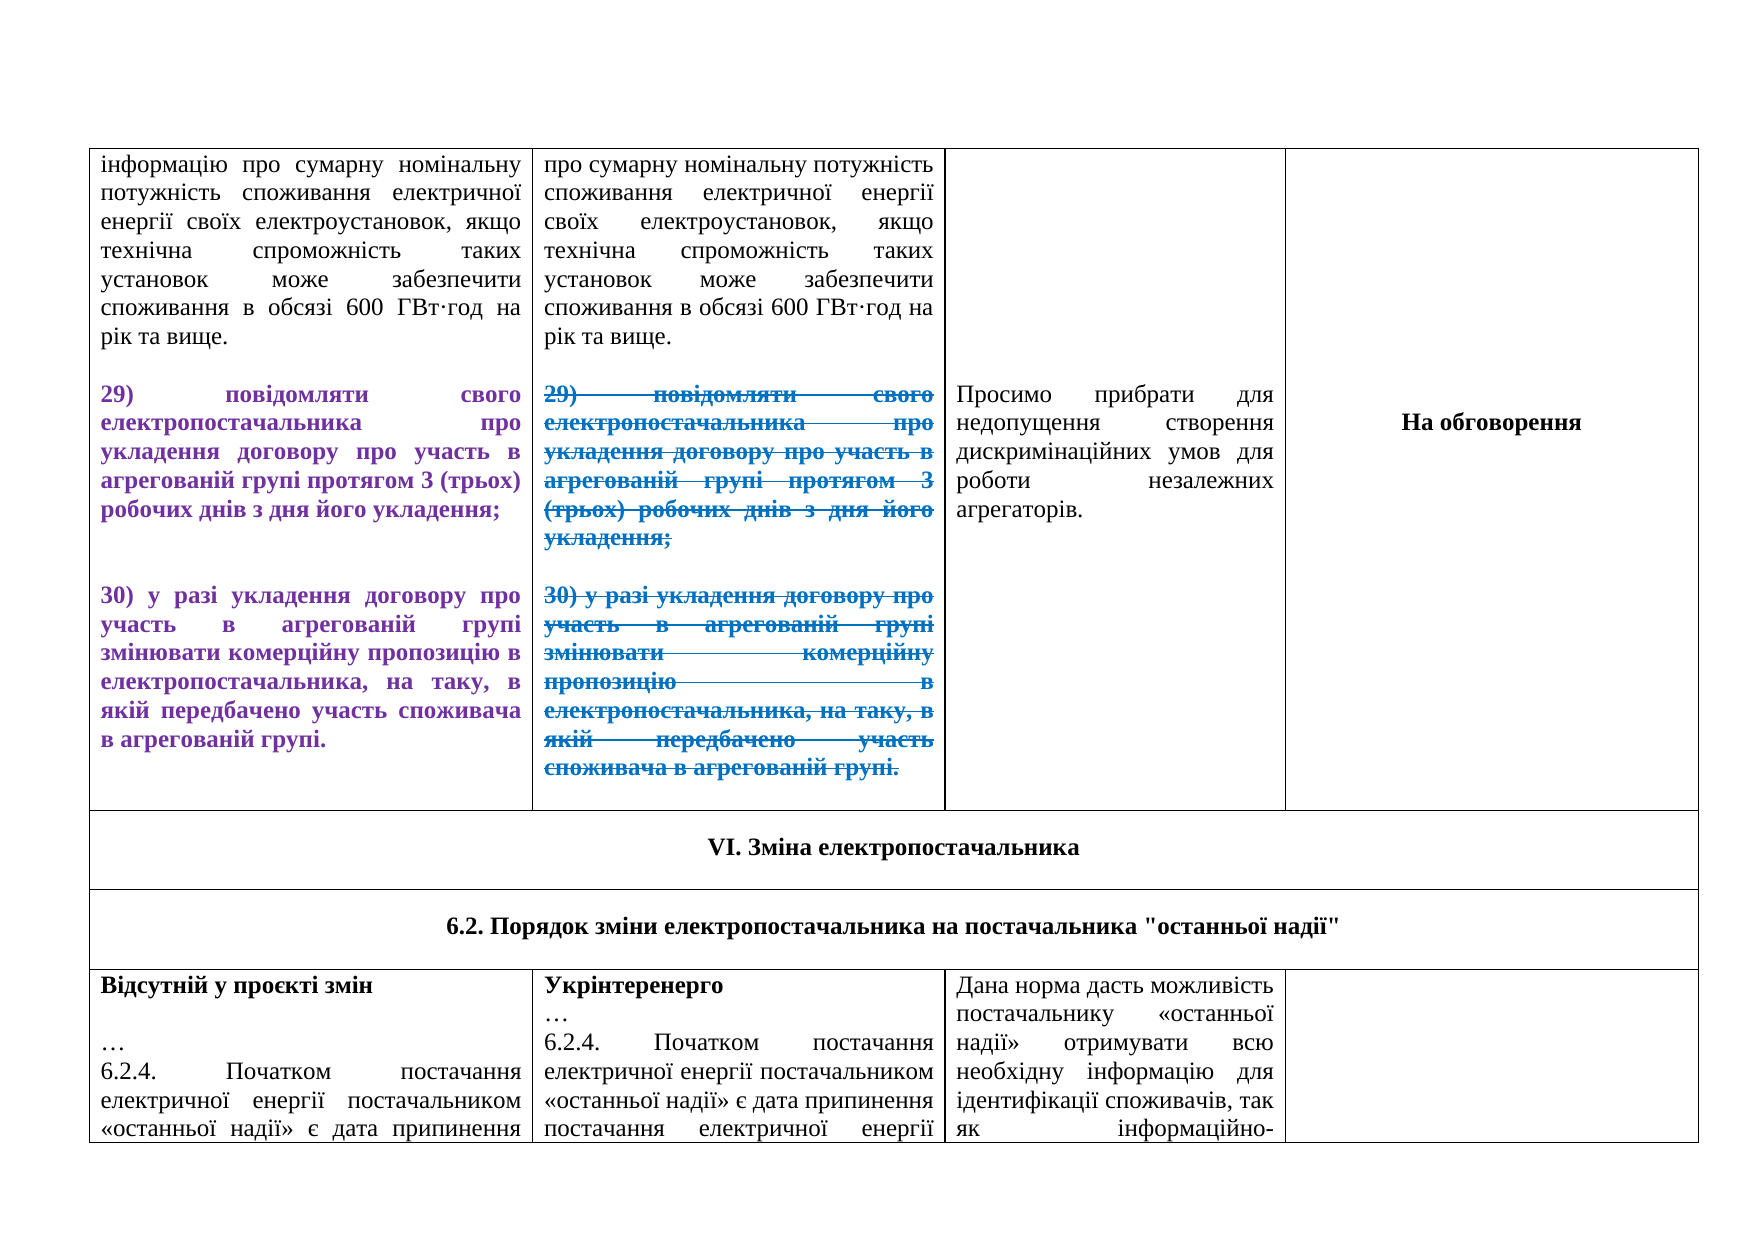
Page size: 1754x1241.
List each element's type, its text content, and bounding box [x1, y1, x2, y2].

table_cell 6.2. Порядок зміни електропостачальника на постачальника "останньої надії" [90, 890, 1698, 969]
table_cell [533, 970, 944, 1142]
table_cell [1286, 970, 1698, 1142]
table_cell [90, 970, 532, 1142]
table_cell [946, 149, 1285, 810]
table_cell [90, 149, 532, 810]
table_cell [946, 970, 1285, 1142]
table_cell VI. Зміна електропостачальника [90, 811, 1698, 889]
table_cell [533, 149, 944, 810]
table_cell На обговорення [1286, 149, 1698, 810]
